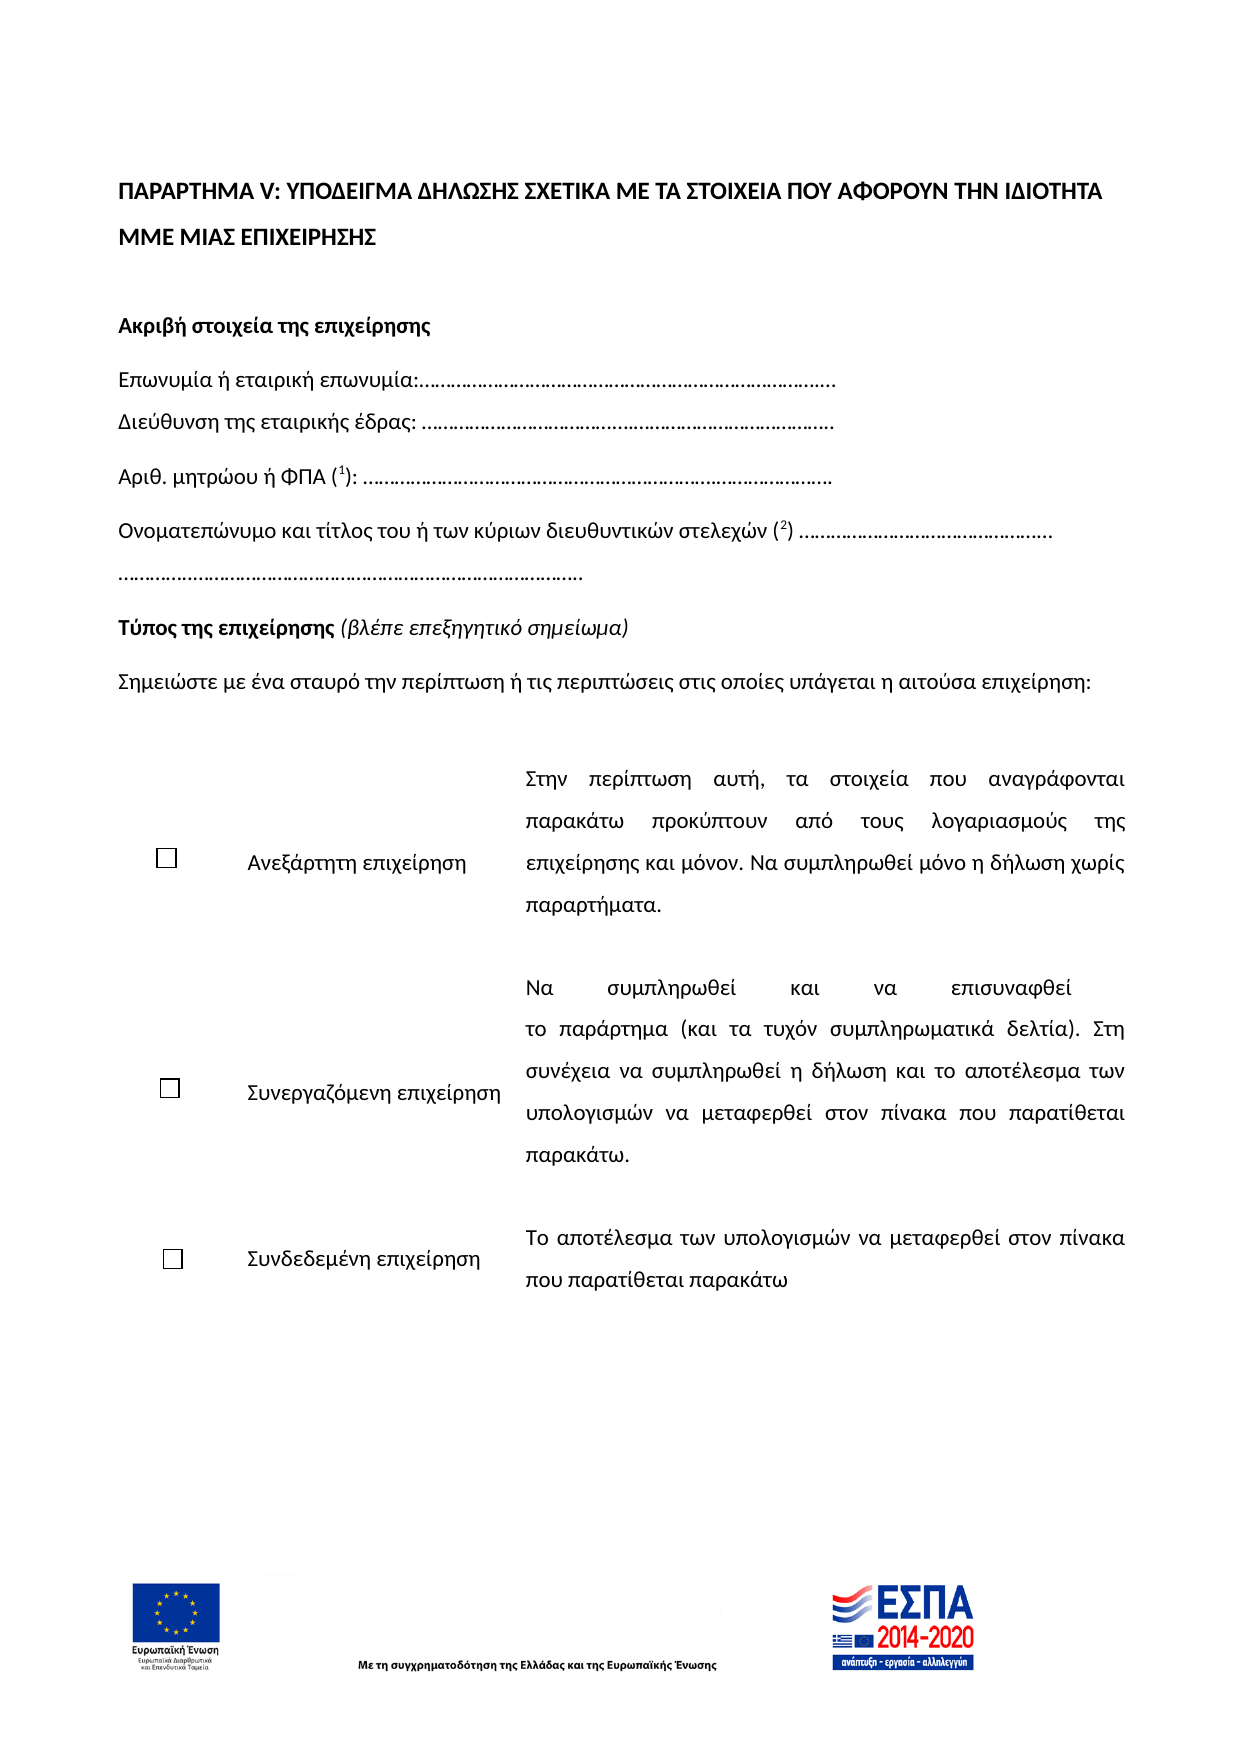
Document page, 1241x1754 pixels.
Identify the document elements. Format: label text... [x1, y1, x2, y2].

text Αριθ. μητρώου ή ΦΠΑ (1): ………………………………………………………….…………………. [118, 462, 1122, 490]
table_header [107, 764, 236, 973]
subtitle ΠΑΡΑΡΤΗΜΑ V: ΥΠΟΔΕΙΓΜΑ ΔΗΛΩΣΗΣ ΣΧΕΤΙΚΑ ΜΕ ΤΑ ΣΤΟΙΧΕΙΑ ΠΟΥ ΑΦΟΡΟΥΝ ΤΗΝ ΙΔΙΟΤΗΤΑ ΜΜΕ ΜΙΑΣ ΕΠΙΧΕΙΡΗΣΗΣ [118, 175, 1122, 251]
table_header Στην περίπτωση αυτή, τα στοιχεία που αναγράφονται παρακάτω προκύπτουν από τους λογαριασμούς της επιχείρησης και μόνον. Να συμπληρωθεί μόνο η δήλωση χωρίς παραρτήματα. [514, 764, 1137, 973]
table_header Ανεξάρτητη επιχείρηση [236, 764, 514, 973]
table_cell Συνδεδεμένη επιχείρηση [236, 1223, 514, 1305]
table_cell Συνεργαζόμενη επιχείρηση [236, 973, 514, 1223]
table_cell Το αποτέλεσμα των υπολογισμών να μεταφερθεί στον πίνακα που παρατίθεται παρακάτω [514, 1223, 1137, 1305]
table_cell [107, 1223, 236, 1305]
table_cell Να συμπληρωθεί και να επισυναφθεί το παράρτημα (και τα τυχόν συμπληρωματικά δελτία). Στη συνέχεια να συμπληρωθεί η δήλωση και το αποτέλεσμα των υπολογισμών να μεταφερθεί στον πίνακα που παρατίθεται παρακάτω. [514, 973, 1137, 1223]
picture [118, 1571, 984, 1681]
text Ακριβή στοιχεία της επιχείρησης [118, 311, 1122, 339]
table_cell [107, 973, 236, 1223]
text Σημειώστε με ένα σταυρό την περίπτωση ή τις περιπτώσεις στις οποίες υπάγεται η αιτούσα επιχείρηση: [118, 667, 1122, 695]
text Επωνυμία ή εταιρική επωνυμία:………………………………………………………………….… Διεύθυνση της εταιρικής έδρας: ………………………………….……………………………….. [118, 365, 1122, 435]
text Τύπος της επιχείρησης (βλέπε επεξηγητικό σημείωμα) [118, 613, 1122, 641]
text Ονοματεπώνυμο και τίτλος του ή των κύριων διευθυντικών στελεχών (2) ………………………………………...…………..……………………………………………………………….. [118, 516, 1122, 586]
